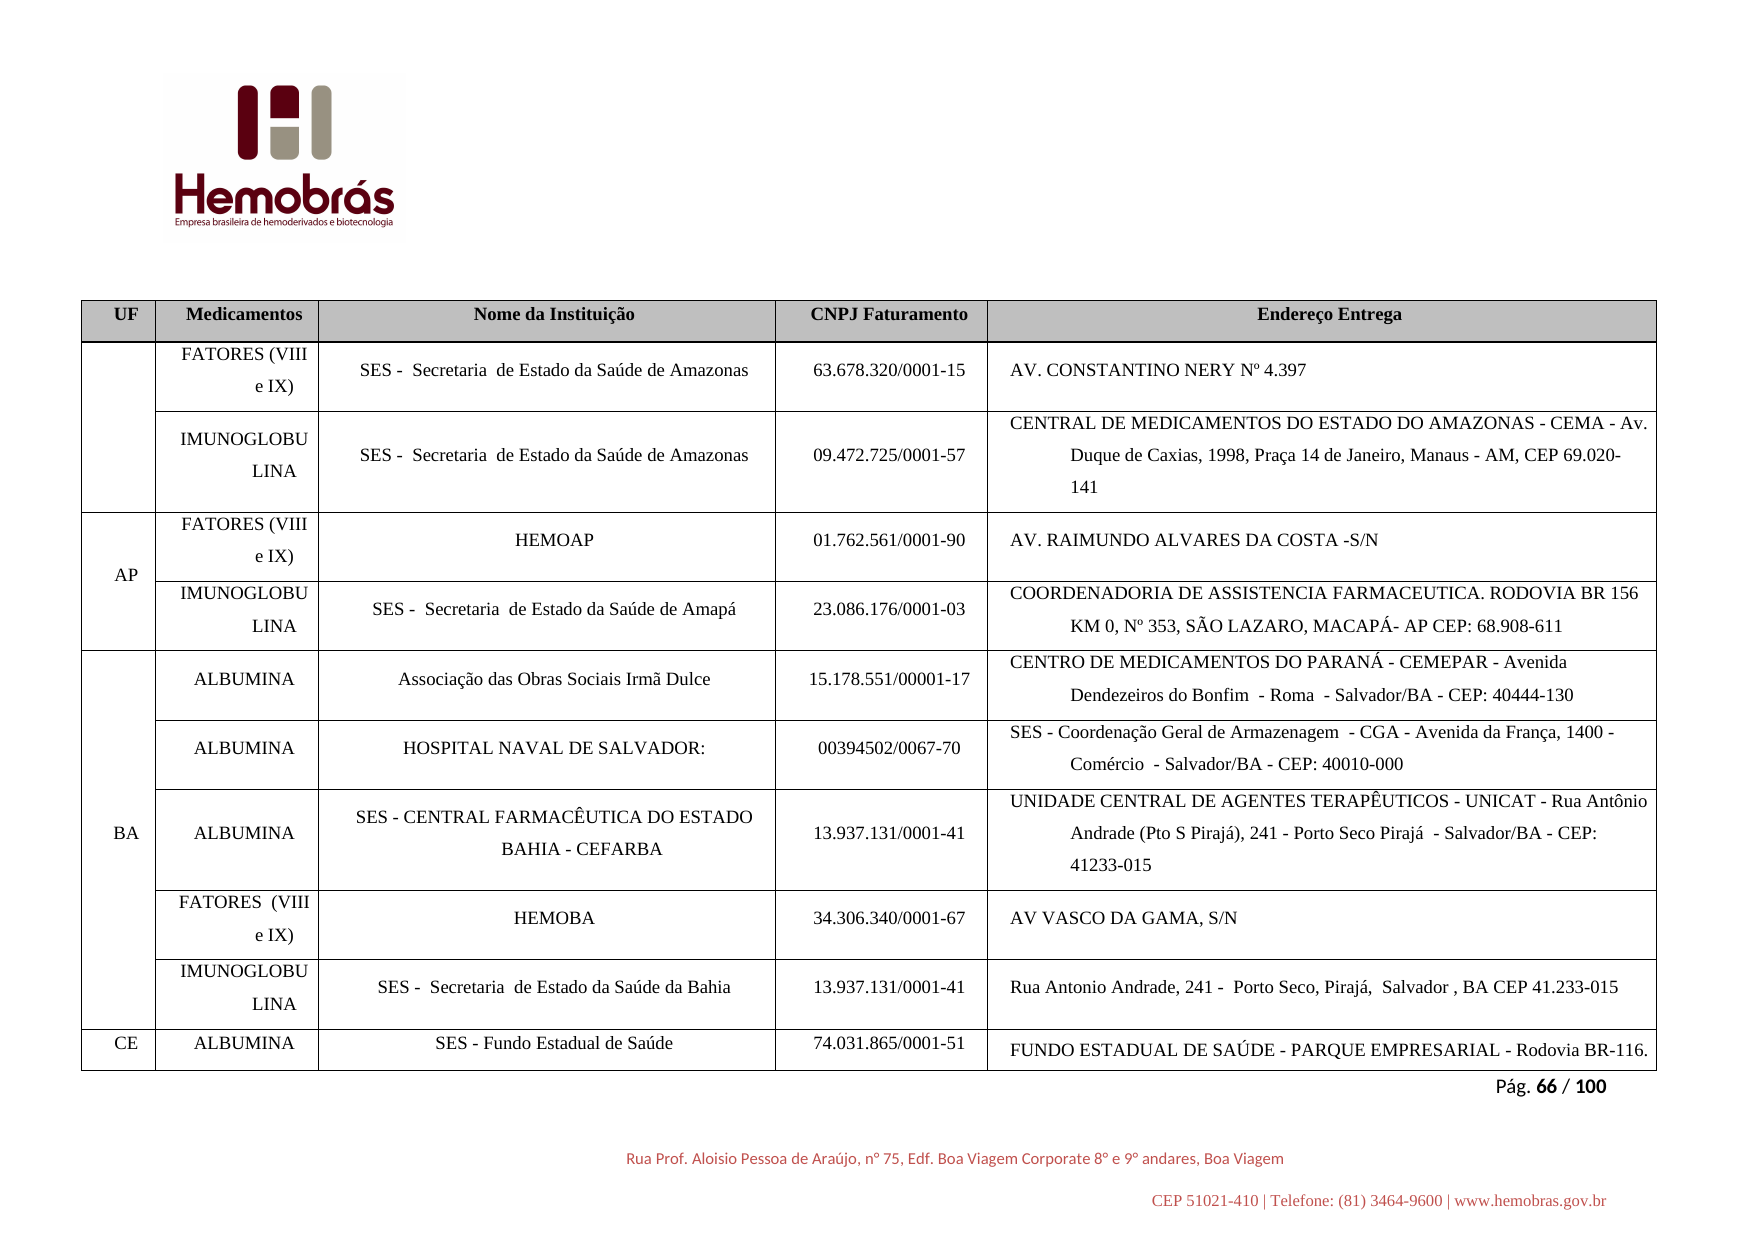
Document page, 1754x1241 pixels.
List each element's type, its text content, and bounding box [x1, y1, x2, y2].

table_cell COORDENADORIA DE ASSISTENCIA FARMACEUTICA. RODOVIA BR 156 KM 0, Nº 353, SÃO LAZARO, MACAPÁ- AP CEP: 68.908-611 [988, 582, 1656, 650]
table_cell CE [82, 1030, 155, 1070]
table_cell FUNDO ESTADUAL DE SAÚDE - PARQUE EMPRESARIAL - Rodovia BR-116. N° 2.555 - Messejana - Fortaleza/CE - CEP: 60842-395 [988, 1030, 1656, 1070]
table_cell HOSPITAL NAVAL DE SALVADOR: [319, 721, 775, 789]
table_cell UNIDADE CENTRAL DE AGENTES TERAPÊUTICOS - UNICAT - Rua Antônio Andrade (Pto S Pirajá), 241 - Porto Seco Pirajá - Salvador/BA - CEP: 41233-015 [988, 790, 1656, 890]
table_cell SES - Secretaria de Estado da Saúde de Amapá [319, 582, 775, 650]
table_cell CENTRAL DE MEDICAMENTOS DO ESTADO DO AMAZONAS - CEMA - Av. Duque de Caxias, 1998, Praça 14 de Janeiro, Manaus - AM, CEP 69.020-141 [988, 412, 1656, 512]
table_cell SES - Coordenação Geral de Armazenagem - CGA - Avenida da França, 1400 - Comércio - Salvador/BA - CEP: 40010-000 [988, 721, 1656, 789]
table_cell Rua Antonio Andrade, 241 - Porto Seco, Pirajá, Salvador , BA CEP 41.233-015 [988, 960, 1656, 1028]
table_cell SES - Secretaria de Estado da Saúde de Amazonas [319, 343, 775, 411]
table_cell 63.678.320/0001-15 [776, 343, 987, 411]
table_cell SES - CENTRAL FARMACÊUTICA DO ESTADO BAHIA - CEFARBA [319, 790, 775, 890]
table_cell 13.937.131/0001-41 [776, 790, 987, 890]
table_cell FATORES (VIII e IX) [156, 891, 318, 959]
table_cell 74.031.865/0001-51 [776, 1030, 987, 1070]
table_cell ALBUMINA [156, 790, 318, 890]
table_cell 01.762.561/0001-90 [776, 513, 987, 581]
table_cell SES - Fundo Estadual de Saúde [319, 1030, 775, 1070]
table_cell AV. RAIMUNDO ALVARES DA COSTA -S/N [988, 513, 1656, 581]
table_cell 09.472.725/0001-57 [776, 412, 987, 512]
table_cell AM [82, 343, 155, 512]
table_cell ALBUMINA [156, 651, 318, 719]
table_cell 34.306.340/0001-67 [776, 891, 987, 959]
table_cell SES - Secretaria de Estado da Saúde de Amazonas [319, 412, 775, 512]
table_cell HEMOBA [319, 891, 775, 959]
table_cell BA [82, 651, 155, 1028]
table_cell 00394502/0067-70 [776, 721, 987, 789]
picture [162, 73, 407, 243]
table_cell AP [82, 513, 155, 650]
table_cell FATORES (VIII e IX) [156, 513, 318, 581]
table_cell ALBUMINA [156, 721, 318, 789]
table_cell IMUNOGLOBULINA [156, 582, 318, 650]
table_cell AV. CONSTANTINO NERY Nº 4.397 [988, 343, 1656, 411]
table_header Nome da Instituição [319, 301, 775, 341]
table_cell HEMOAP [319, 513, 775, 581]
table_cell 23.086.176/0001-03 [776, 582, 987, 650]
table_cell ALBUMINA [156, 1030, 318, 1070]
table_cell FATORES (VIII e IX) [156, 343, 318, 411]
table_header Endereço Entrega [988, 301, 1656, 341]
table_cell CENTRO DE MEDICAMENTOS DO PARANÁ - CEMEPAR - Avenida Dendezeiros do Bonfim - Roma - Salvador/BA - CEP: 40444-130 [988, 651, 1656, 719]
table_header CNPJ Faturamento [776, 301, 987, 341]
table_cell SES - Secretaria de Estado da Saúde da Bahia [319, 960, 775, 1028]
table_cell AV VASCO DA GAMA, S/N [988, 891, 1656, 959]
table_cell 13.937.131/0001-41 [776, 960, 987, 1028]
table_cell Associação das Obras Sociais Irmã Dulce [319, 651, 775, 719]
table_header Medicamentos [156, 301, 318, 341]
table_cell IMUNOGLOBULINA [156, 960, 318, 1028]
table_header UF [82, 301, 155, 341]
table_cell IMUNOGLOBULINA [156, 412, 318, 512]
table_cell 15.178.551/00001-17 [776, 651, 987, 719]
